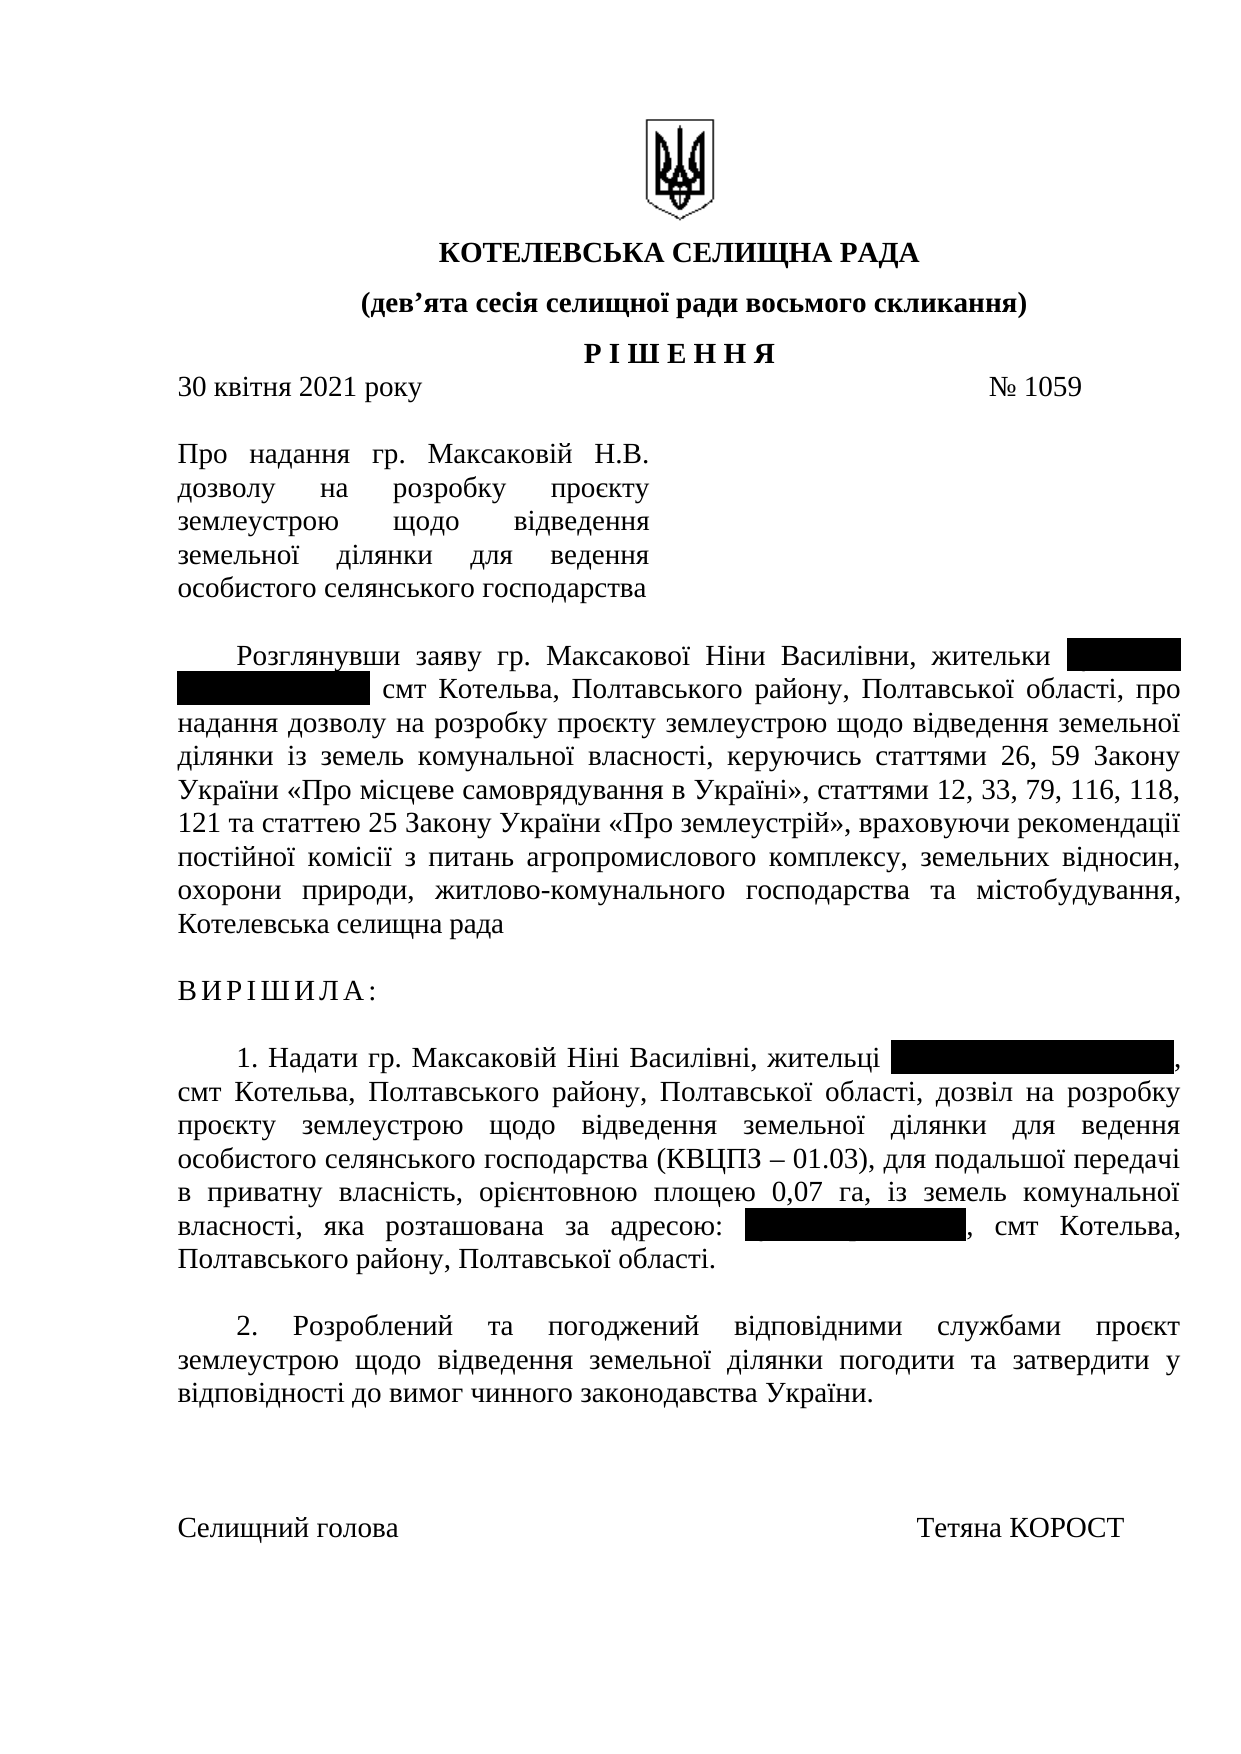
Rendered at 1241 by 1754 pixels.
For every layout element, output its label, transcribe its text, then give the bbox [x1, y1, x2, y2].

text КОТЕЛЕВСЬКА СЕЛИЩНА РАДА [177, 235, 1181, 269]
text Р І Ш Е Н Н Я [177, 336, 1181, 369]
text Розглянувши заяву гр. Максакової Ніни Василівни, жительки вул. Ма-яковського, 74, смт Котельва, Полтавського району, Полтавської області, про надання дозволу на розробку проєкту землеустрою щодо відведення земельної ділянки із земель комунальної власності, керуючись статтями 26, 59 Закону України «Про місцеве самоврядування в Україні», статтями 12, 33, 79, 116, 118, 121 та статтею 25 Закону України «Про землеустрій», враховуючи рекомендації постійної комісії з питань агропромислового комплексу, земельних відносин, охорони природи, житлово-комунального господарства та містобудування, Котелевська селищна рада [177, 638, 1181, 939]
text Про надання гр. Максаковій Н.В. дозволу на розробку проєкту землеустрою щодо відведення земельної ділянки для ведення особистого селянського господарства [177, 436, 650, 604]
picture [640, 118, 719, 222]
text Селищний голова Тетяна КОРОСТ [177, 1510, 1181, 1543]
text ВИРІШИЛА: [177, 973, 1181, 1007]
subtitle 30 квітня 2021 року № 1059 [177, 369, 1181, 403]
text 1. Надати гр. Максаковій Ніні Василівні, жительці вул. Маяковського, 74, смт Котельва, Полтавського району, Полтавської області, дозвіл на розробку проєкту землеустрою щодо відведення земельної ділянки для ведення особистого селянського господарства (КВЦПЗ – 01.03), для подальшої передачі в приватну власність, орієнтовною площею 0,07 га, із земель комунальної власності, яка розташована за адресою: вул. Лермонтова, смт Котельва, Полтавського району, Полтавської області. [177, 1040, 1181, 1275]
text 2. Розроблений та погоджений відповідними службами проєкт землеустрою щодо відведення земельної ділянки погодити та затвердити у відповідності до вимог чинного законодавства України. [177, 1308, 1181, 1409]
text (дев’ята сесія селищної ради восьмого скликання) [177, 286, 1211, 319]
